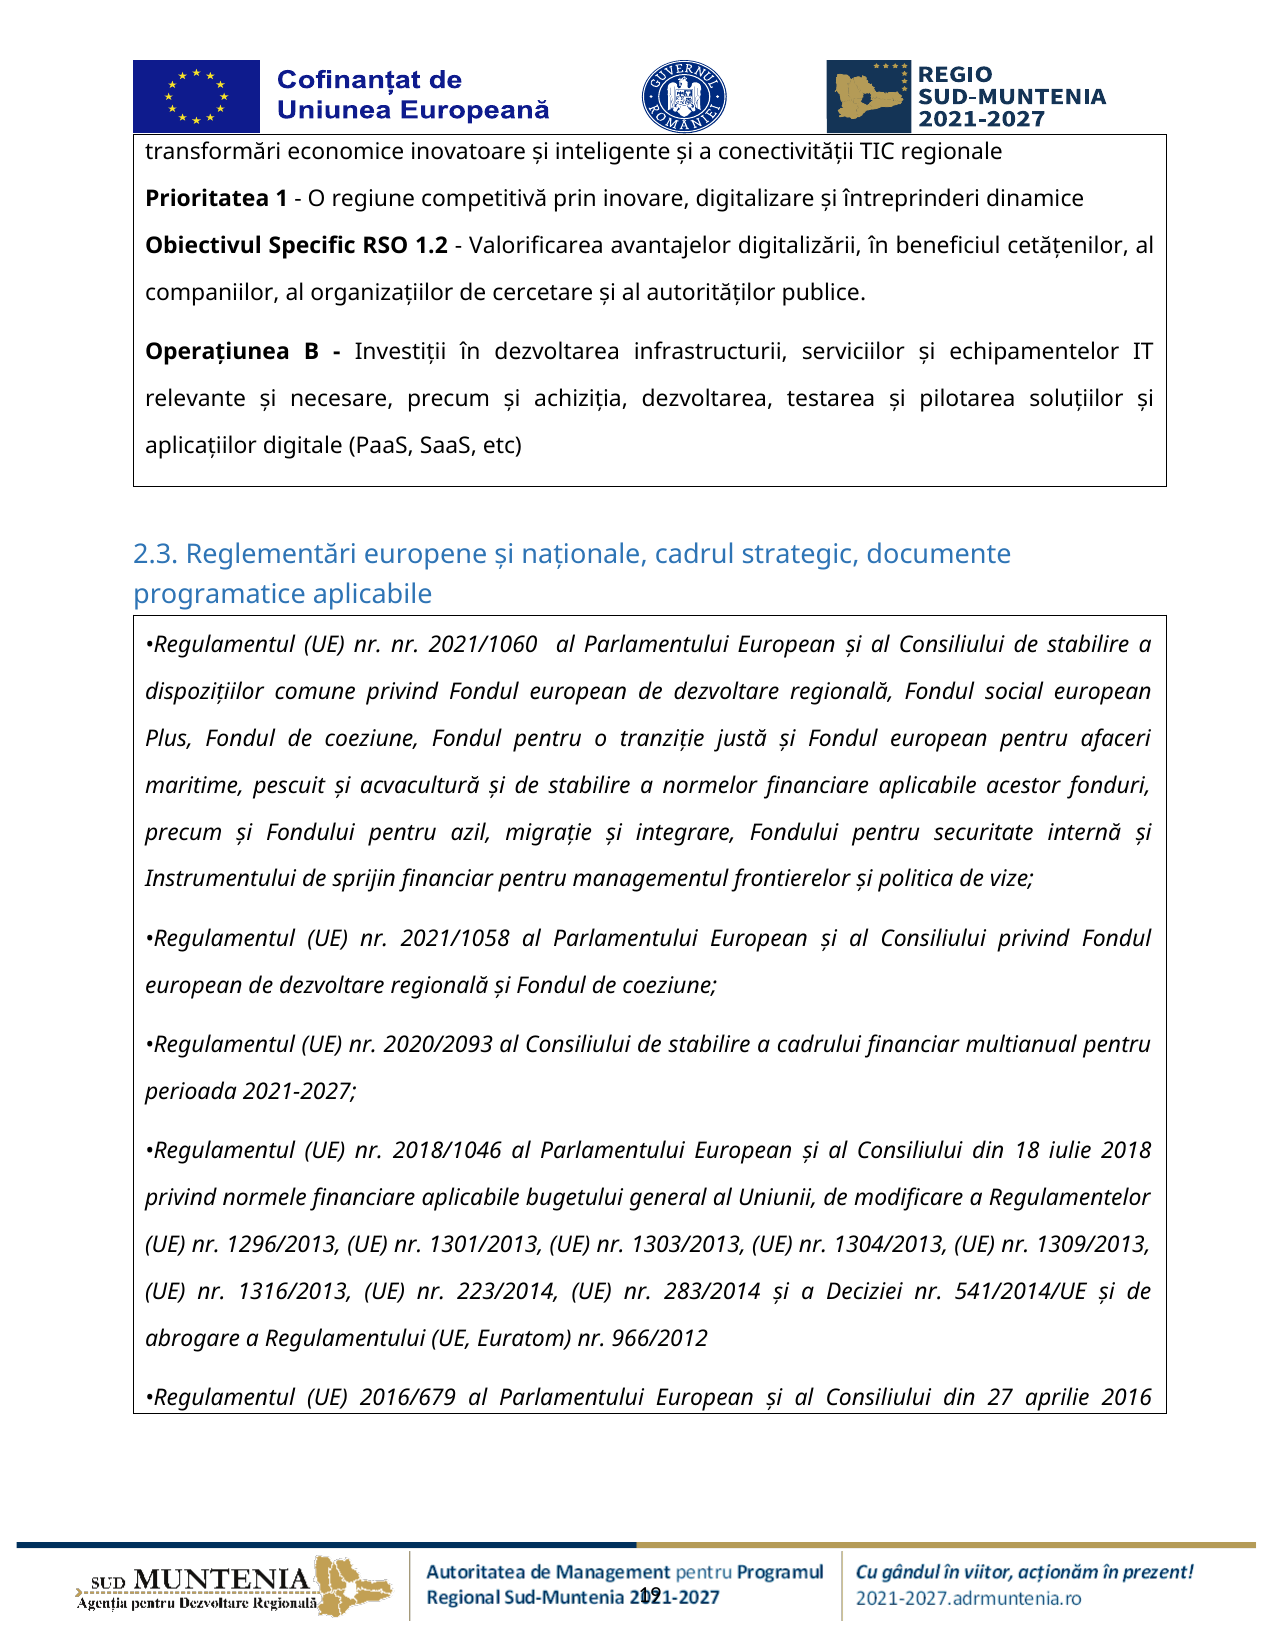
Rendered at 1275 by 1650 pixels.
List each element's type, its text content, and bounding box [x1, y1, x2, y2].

subtitle 2.3. Reglementări europene și naționale, cadrul strategic, documente programatice aplicabile [133, 535, 1167, 612]
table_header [134, 616, 1166, 1412]
picture [16, 1542, 1257, 1622]
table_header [134, 135, 1166, 486]
